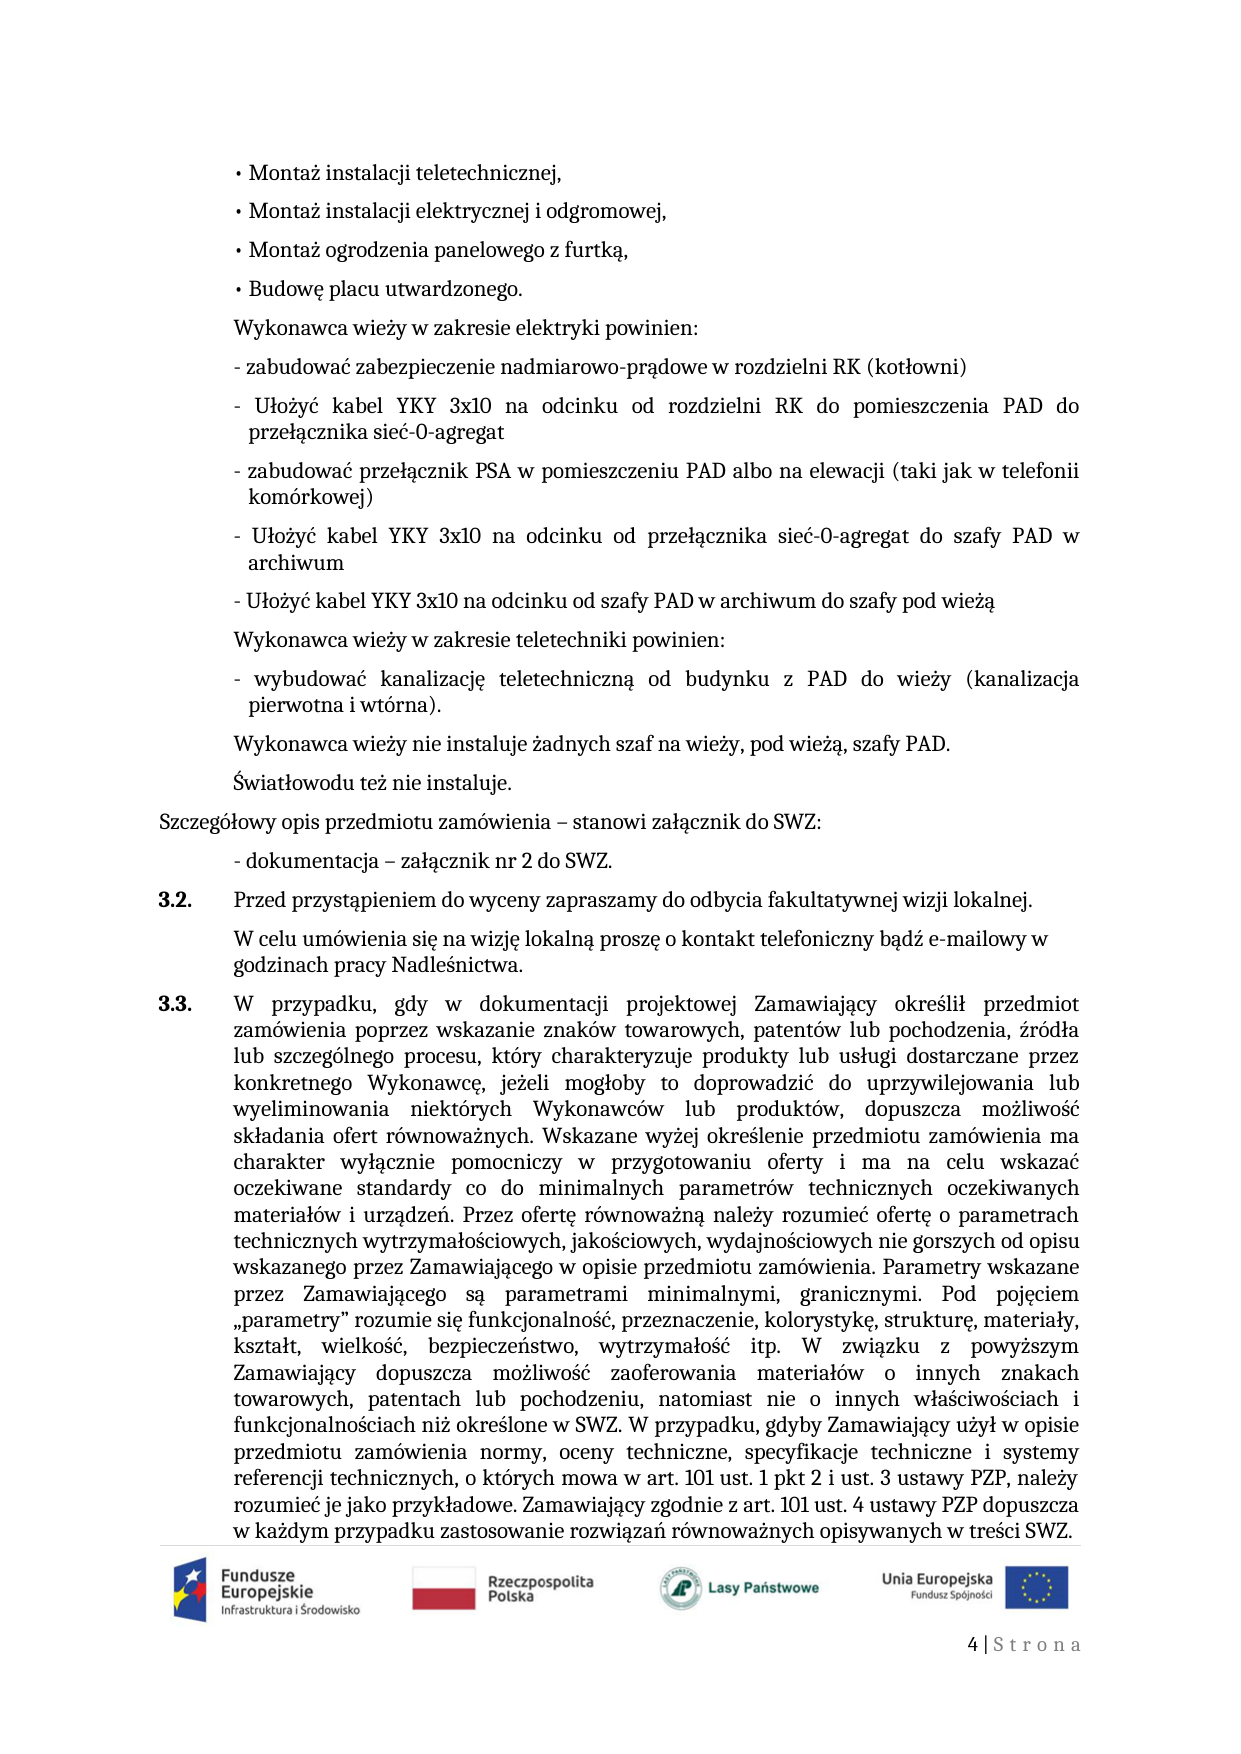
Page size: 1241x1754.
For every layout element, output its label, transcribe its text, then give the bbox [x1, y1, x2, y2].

text W celu umówienia się na wizję lokalną proszę o kontakt telefoniczny bądź e-mailowy w godzinach pracy Nadleśnictwa. [233, 925, 1081, 978]
list Przed przystąpieniem do wyceny zapraszamy do odbycia fakultatywnej wizji lokalnej. [158, 887, 1081, 913]
text - zabudować zabezpieczenie nadmiarowo-prądowe w rozdzielni RK (kotłowni) [233, 354, 1081, 380]
text Wykonawca wieży nie instaluje żadnych szaf na wieży, pod wieżą, szafy PAD. [233, 731, 1081, 757]
text • Budowę placu utwardzonego. [233, 276, 1081, 302]
text - Ułożyć kabel YKY 3x10 na odcinku od szafy PAD w archiwum do szafy pod wieżą [233, 588, 1081, 614]
picture [159, 1548, 1081, 1633]
text Szczegółowy opis przedmiotu zamówienia – stanowi załącznik do SWZ: [159, 809, 1081, 835]
text Światłowodu też nie instaluje. [233, 770, 1081, 796]
list W przypadku, gdy w dokumentacji projektowej Zamawiający określił przedmiot zamówienia poprzez wskazanie znaków towarowych, patentów lub pochodzenia, źródła lub szczególnego procesu, który charakteryzuje produkty lub usługi dostarczane przez konkretnego Wykonawcę, jeżeli mogłoby to doprowadzić do uprzywilejowania lub wyeliminowania niektórych Wykonawców lub produktów, dopuszcza możliwość składania ofert równoważnych. Wskazane wyżej określenie przedmiotu zamówienia ma charakter wyłącznie pomocniczy w przygotowaniu oferty i ma na celu wskazać oczekiwane standardy co do minimalnych parametrów technicznych oczekiwanych materiałów i urządzeń. Przez ofertę równoważną należy rozumieć ofertę o parametrach technicznych wytrzymałościowych, jakościowych, wydajnościowych nie gorszych od opisu wskazanego przez Zamawiającego w opisie przedmiotu zamówienia. Parametry wskazane przez Zamawiającego są parametrami minimalnymi, granicznymi. Pod pojęciem „parametry” rozumie się funkcjonalność, przeznaczenie, kolorystykę, strukturę, materiały, kształt, wielkość, bezpieczeństwo, wytrzymałość itp. W związku z powyższym Zamawiający dopuszcza możliwość zaoferowania materiałów o innych znakach towarowych, patentach lub pochodzeniu, natomiast nie o innych właściwościach i funkcjonalnościach niż określone w SWZ. W przypadku, gdyby Zamawiający użył w opisie przedmiotu zamówienia normy, oceny techniczne, specyfikacje techniczne i systemy referencji technicznych, o których mowa w art. 101 ust. 1 pkt 2 i ust. 3 ustawy PZP, należy rozumieć je jako przykładowe. Zamawiający zgodnie z art. 101 ust. 4 ustawy PZP dopuszcza w każdym przypadku zastosowanie rozwiązań równoważnych opisywanych w treści SWZ. [158, 991, 1081, 1544]
text Wykonawca wieży w zakresie teletechniki powinien: [233, 627, 1081, 653]
text • Montaż ogrodzenia panelowego z furtką, [233, 237, 1081, 263]
text - zabudować przełącznik PSA w pomieszczeniu PAD albo na elewacji (taki jak w telefonii komórkowej) [233, 458, 1081, 511]
text - Ułożyć kabel YKY 3x10 na odcinku od przełącznika sieć-0-agregat do szafy PAD w archiwum [233, 523, 1081, 576]
text • Montaż instalacji teletechnicznej, [233, 159, 1081, 186]
text - dokumentacja – załącznik nr 2 do SWZ. [233, 848, 1081, 874]
text - Ułożyć kabel YKY 3x10 na odcinku od rozdzielni RK do pomieszczenia PAD do przełącznika sieć-0-agregat [233, 393, 1081, 445]
text - wybudować kanalizację teletechniczną od budynku z PAD do wieży (kanalizacja pierwotna i wtórna). [233, 666, 1081, 719]
text Wykonawca wieży w zakresie elektryki powinien: [233, 315, 1081, 341]
text • Montaż instalacji elektrycznej i odgromowej, [233, 198, 1081, 225]
